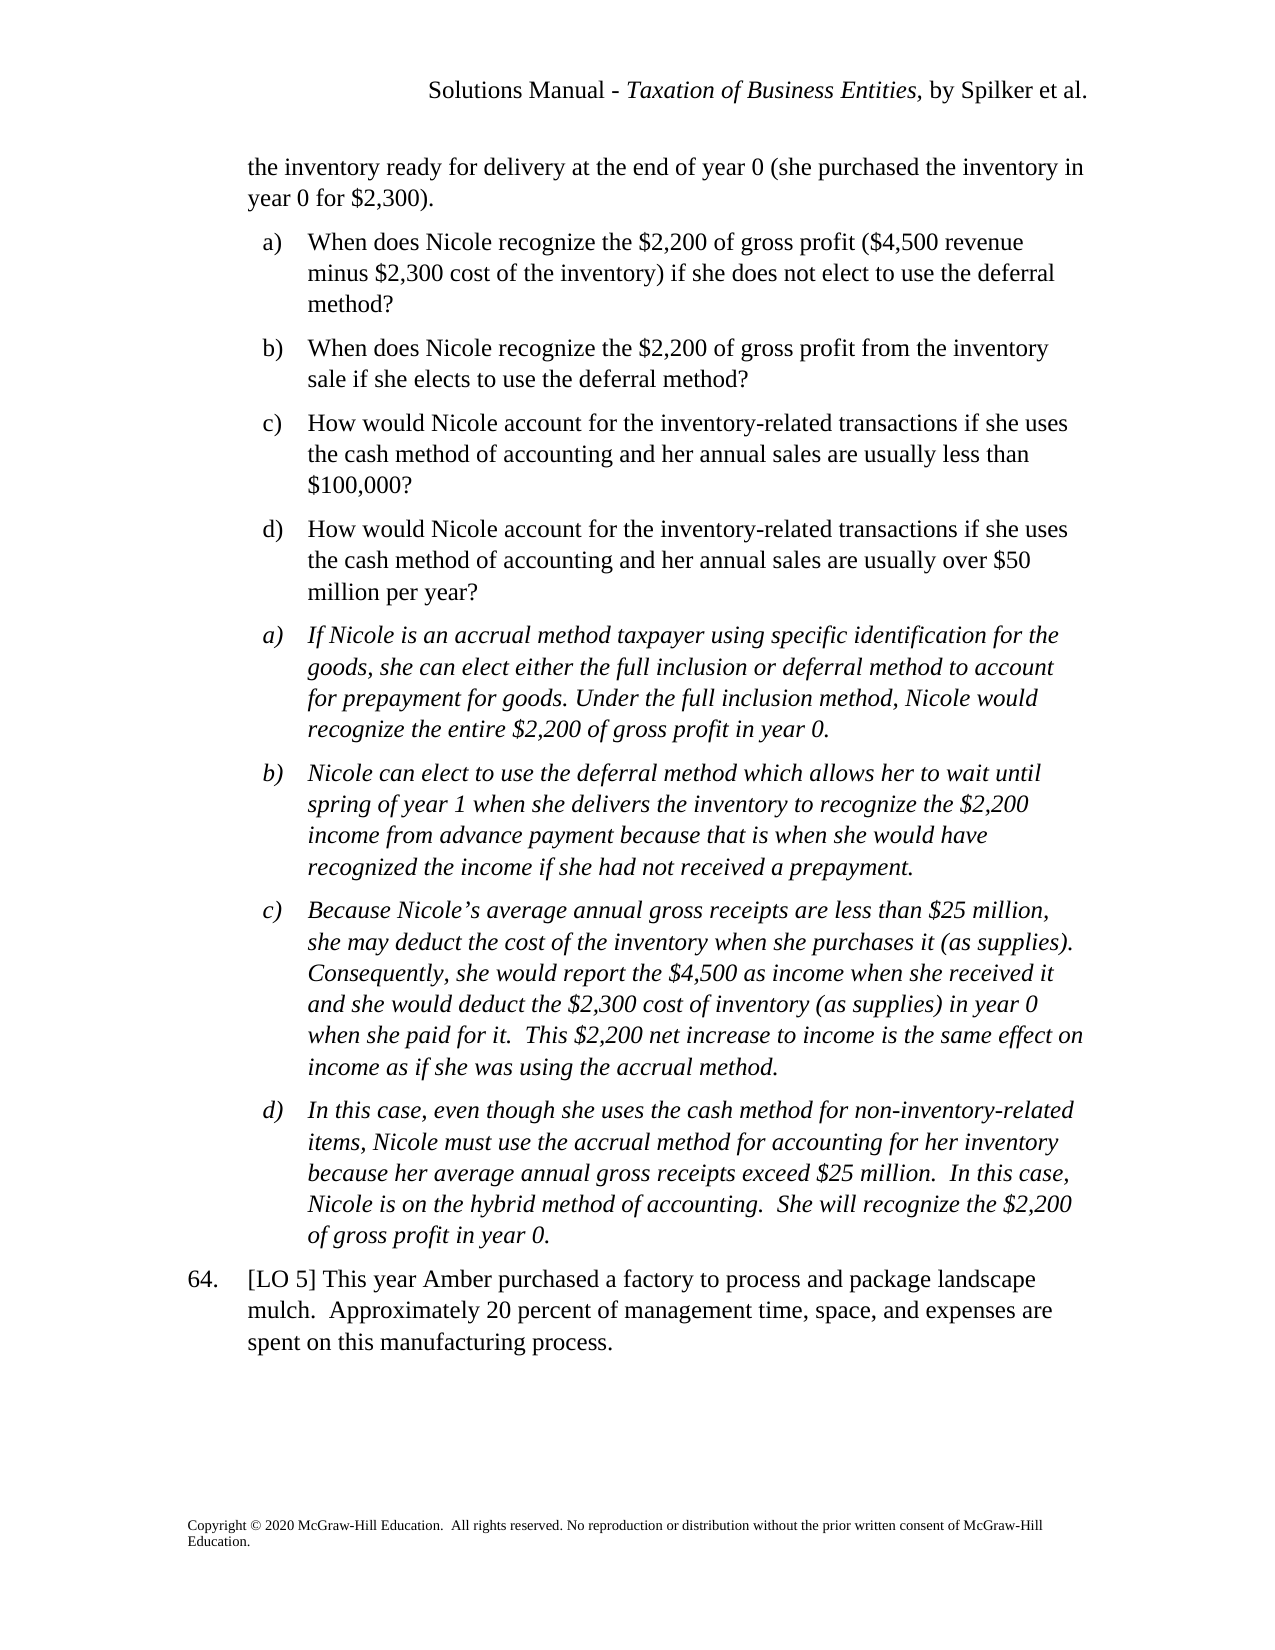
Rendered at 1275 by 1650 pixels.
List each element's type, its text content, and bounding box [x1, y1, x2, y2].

text c) Because Nicole’s average annual gross receipts are less than $25 million, she may deduct the cost of the inventory when she purchases it (as supplies). Consequently, she would report the $4,500 as income when she received it and she would deduct the $2,300 cost of inventory (as supplies) in year 0 when she paid for it. This $2,200 net increase to income is the same effect on income as if she was using the accrual method. [262, 894, 1087, 1081]
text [187, 150, 1087, 212]
text d) In this case, even though she uses the cash method for non-inventory-related items, Nicole must use the accrual method for accounting for her inventory because her average annual gross receipts exceed $25 million. In this case, Nicole is on the hybrid method of accounting. She will recognize the $2,200 of gross profit in year 0. [262, 1094, 1087, 1250]
text b) Nicole can elect to use the deferral method which allows her to wait until spring of year 1 when she delivers the inventory to recognize the $2,200 income from advance payment because that is when she would have recognized the income if she had not received a prepayment. [262, 756, 1087, 881]
text c) How would Nicole account for the inventory-related transactions if she uses the cash method of accounting and her annual sales are usually less than $100,000? [262, 406, 1087, 500]
text 64. [LO 5] This year Amber purchased a factory to process and package landscape mulch. Approximately 20 percent of management time, space, and expenses are spent on this manufacturing process. [187, 1262, 1087, 1356]
text a) If Nicole is an accrual method taxpayer using specific identification for the goods, she can elect either the full inclusion or deferral method to account for prepayment for goods. Under the full inclusion method, Nicole would recognize the entire $2,200 of gross profit in year 0. [262, 619, 1087, 744]
text a) When does Nicole recognize the $2,200 of gross profit ($4,500 revenue minus $2,300 cost of the inventory) if she does not elect to use the deferral method? [262, 225, 1087, 319]
text b) When does Nicole recognize the $2,200 of gross profit from the inventory sale if she elects to use the deferral method? [262, 331, 1087, 394]
text d) How would Nicole account for the inventory-related transactions if she uses the cash method of accounting and her annual sales are usually over $50 million per year? [262, 512, 1087, 606]
